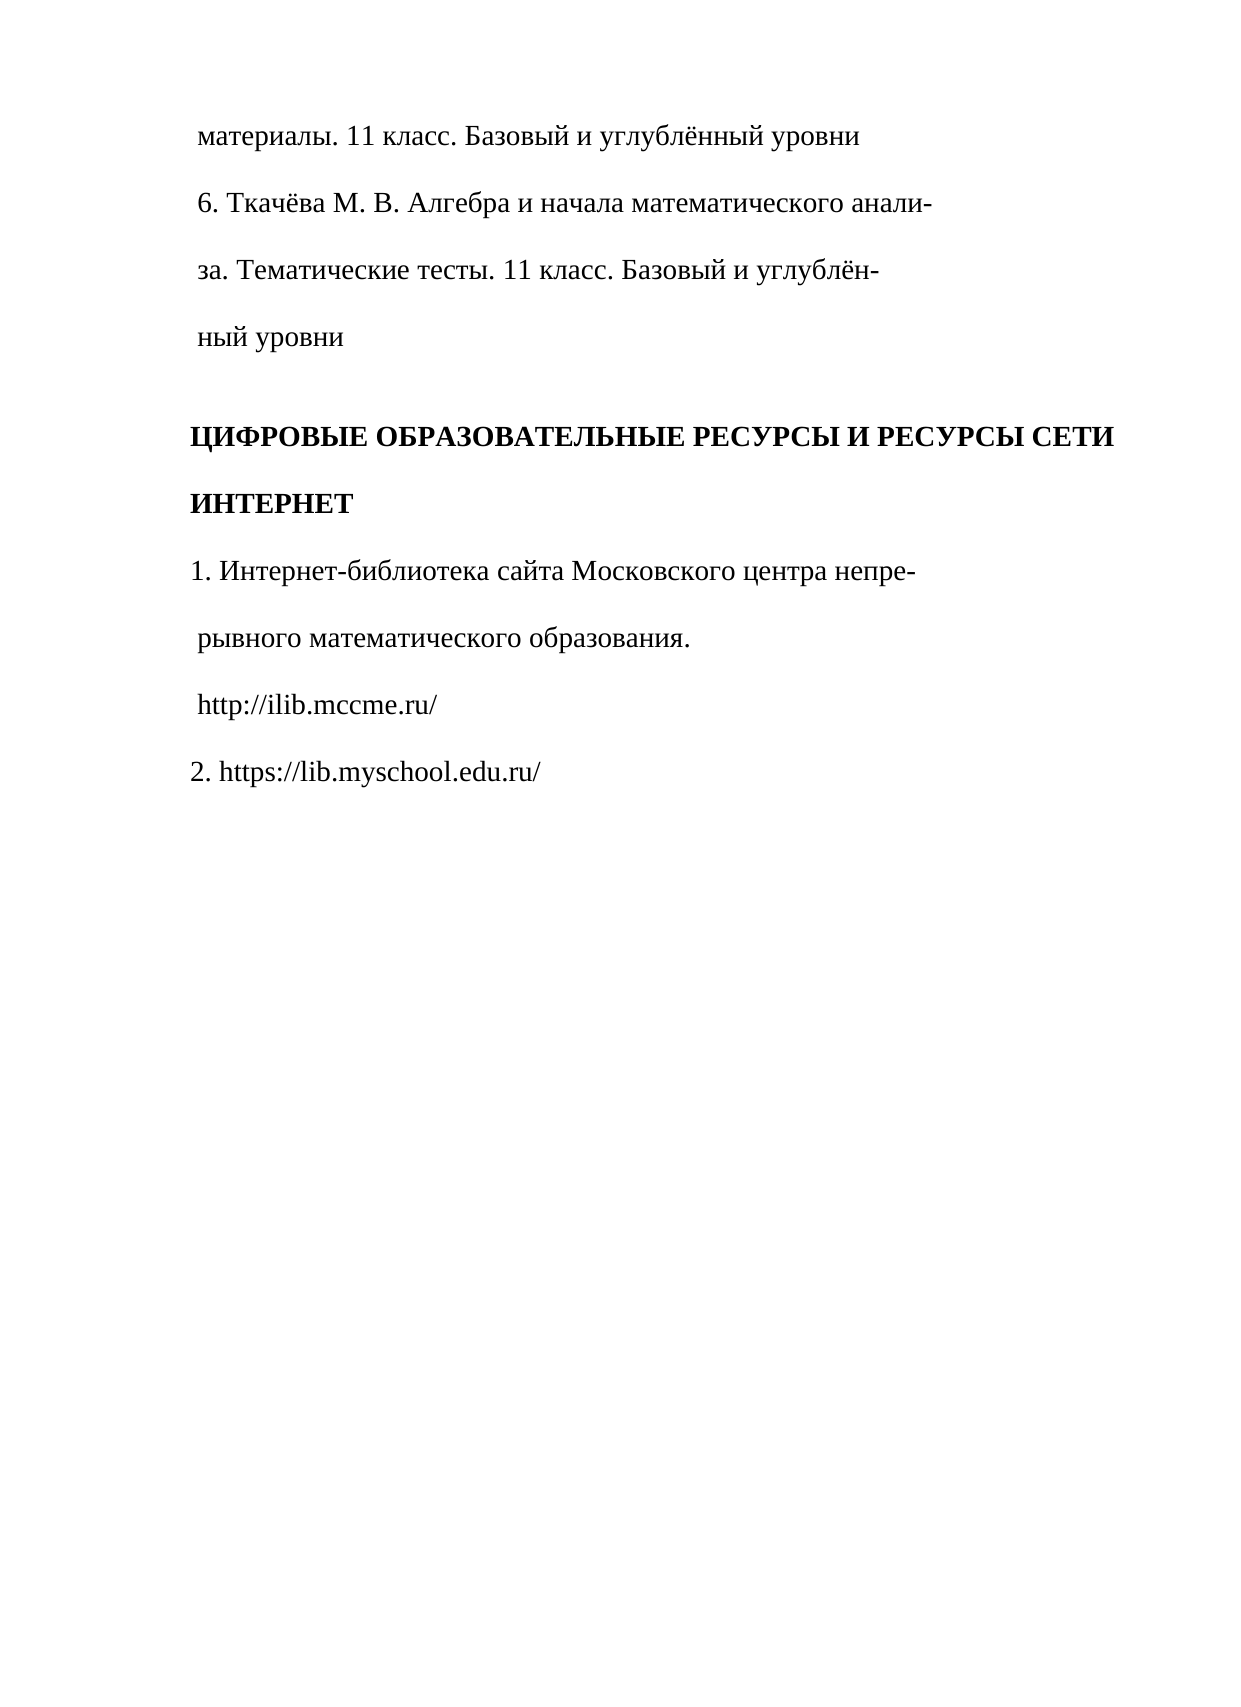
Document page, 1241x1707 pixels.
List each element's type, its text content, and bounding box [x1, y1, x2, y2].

text ​​‌1. Интернет-библиотека сайта Московского центра непре- рывного математического образования. http://ilib.mccme.ru/ 2. https://lib.myschool.edu.ru/ [190, 553, 1152, 788]
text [190, 118, 1152, 353]
text ЦИФРОВЫЕ ОБРАЗОВАТЕЛЬНЫЕ РЕСУРСЫ И РЕСУРСЫ СЕТИ ИНТЕРНЕТ [190, 419, 1152, 519]
